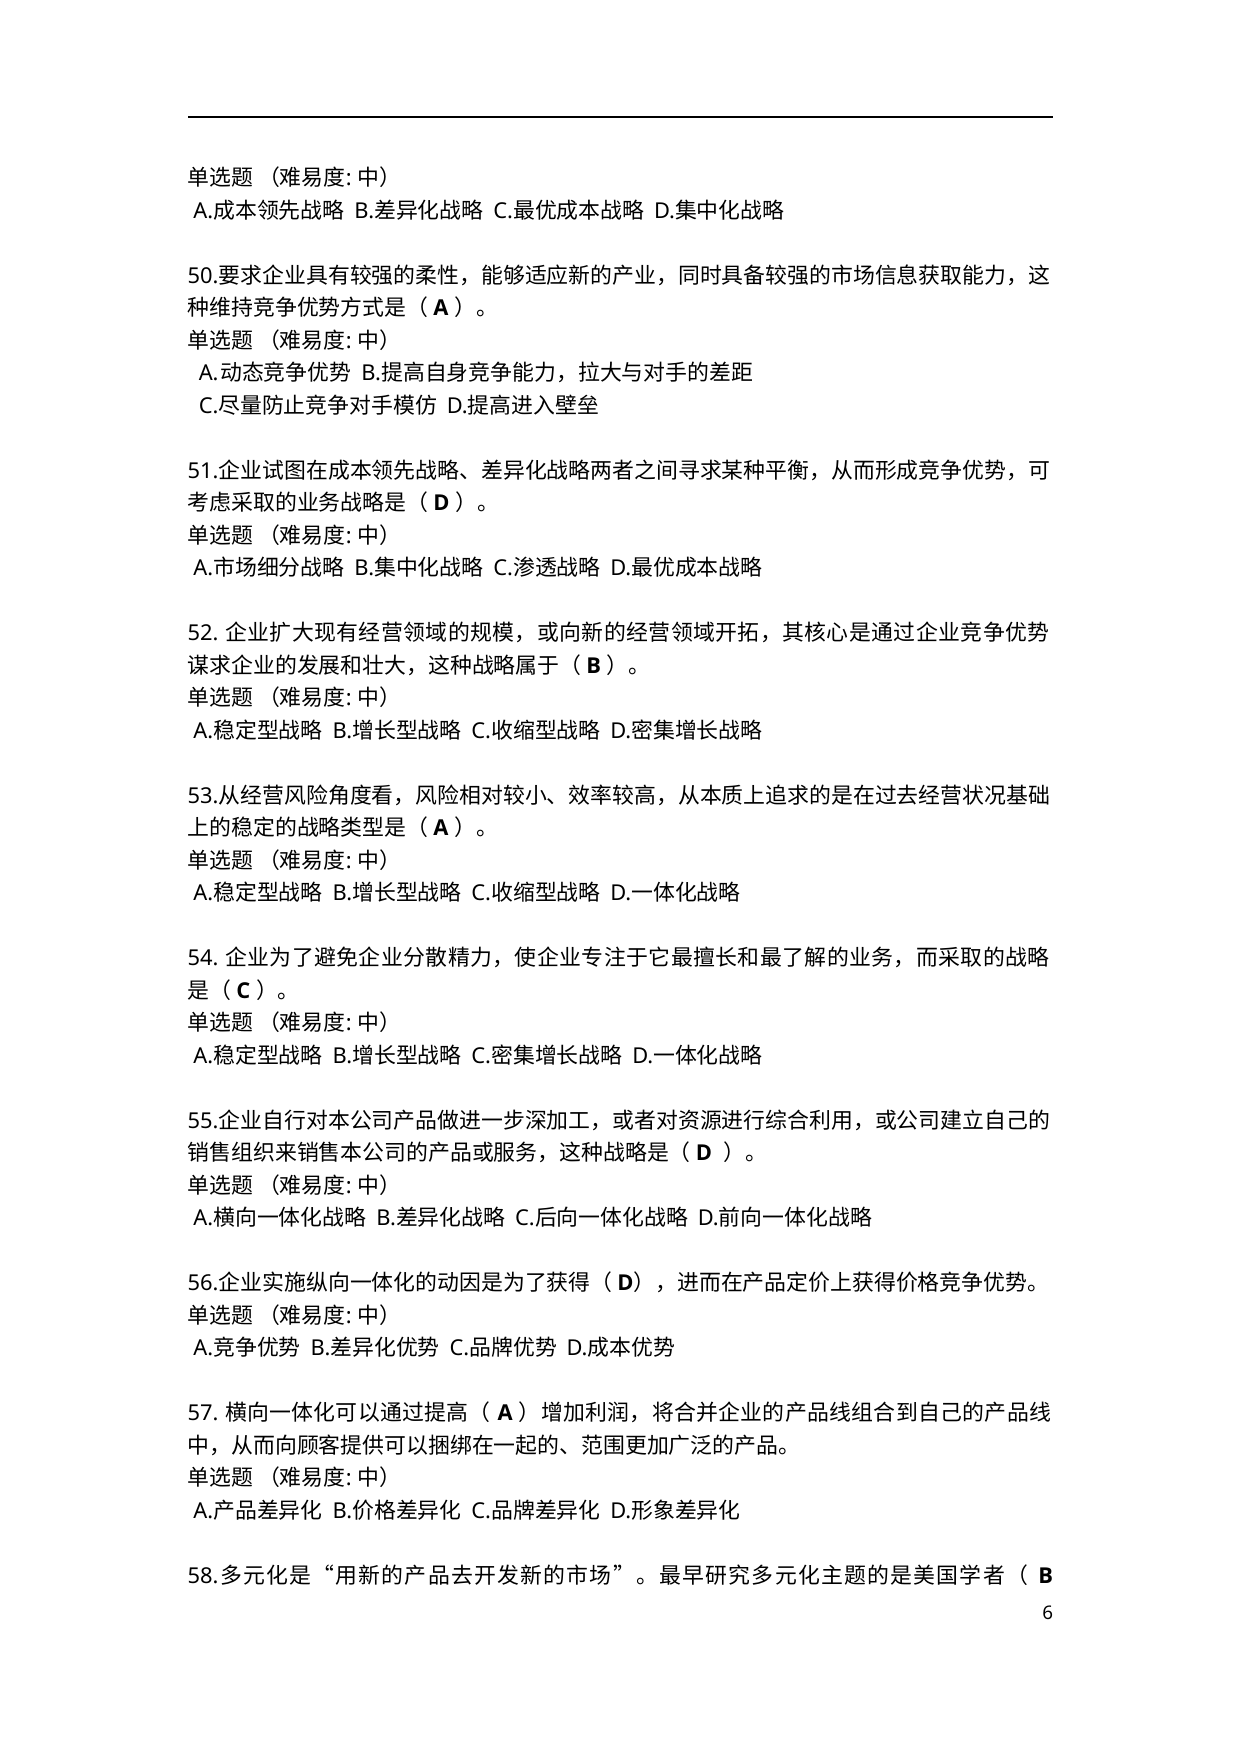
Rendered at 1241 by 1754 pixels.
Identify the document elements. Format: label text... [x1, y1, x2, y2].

text 单选题 （难易度: 中） [187, 1167, 1053, 1200]
text 单选题 （难易度: 中） [187, 160, 1053, 192]
text 单选题 （难易度: 中） [187, 517, 1053, 550]
text 单选题 （难易度: 中） [187, 322, 1053, 355]
text A.成本领先战略 B.差异化战略 C.最优成本战略 D.集中化战略 [187, 192, 1053, 225]
text 52. 企业扩大现有经营领域的规模，或向新的经营领域开拓，其核心是通过企业竞争优势谋求企业的发展和壮大，这种战略属于（ B ）。 [187, 615, 1053, 680]
text 单选题 （难易度: 中） [187, 1460, 1053, 1492]
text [187, 1557, 1053, 1590]
text 50.要求企业具有较强的柔性，能够适应新的产业，同时具备较强的市场信息获取能力，这种维持竞争优势方式是（ A ）。 [187, 257, 1053, 322]
text A.稳定型战略 B.增长型战略 C.收缩型战略 D.一体化战略 [187, 875, 1053, 907]
text A.稳定型战略 B.增长型战略 C.收缩型战略 D.密集增长战略 [187, 712, 1053, 745]
text A.市场细分战略 B.集中化战略 C.渗透战略 D.最优成本战略 [187, 550, 1053, 582]
text 单选题 （难易度: 中） [187, 1297, 1053, 1330]
text A.稳定型战略 B.增长型战略 C.密集增长战略 D.一体化战略 [187, 1037, 1053, 1070]
text 单选题 （难易度: 中） [187, 842, 1053, 875]
text 57. 横向一体化可以通过提高（ A ）增加利润，将合并企业的产品线组合到自己的产品线中，从而向顾客提供可以捆绑在一起的、范围更加广泛的产品。 [187, 1395, 1053, 1460]
text 单选题 （难易度: 中） [187, 1005, 1053, 1037]
text A.产品差异化 B.价格差异化 C.品牌差异化 D.形象差异化 [187, 1492, 1053, 1525]
text 53.从经营风险角度看，风险相对较小、效率较高，从本质上追求的是在过去经营状况基础上的稳定的战略类型是（ A ）。 [187, 777, 1053, 842]
text C.尽量防止竞争对手模仿 D.提高进入壁垒 [198, 387, 1053, 420]
text A.竞争优势 B.差异化优势 C.品牌优势 D.成本优势 [187, 1330, 1053, 1362]
text 56.企业实施纵向一体化的动因是为了获得（ D），进而在产品定价上获得价格竞争优势。 [187, 1265, 1053, 1297]
text A.横向一体化战略 B.差异化战略 C.后向一体化战略 D.前向一体化战略 [187, 1200, 1053, 1232]
text 单选题 （难易度: 中） [187, 680, 1053, 712]
list 动态竞争优势 B.提高自身竞争能力，拉大与对手的差距 [198, 355, 1053, 387]
text 55.企业自行对本公司产品做进一步深加工，或者对资源进行综合利用，或公司建立自己的销售组织来销售本公司的产品或服务，这种战略是（ D ）。 [187, 1102, 1053, 1167]
text 54. 企业为了避免企业分散精力，使企业专注于它最擅长和最了解的业务，而采取的战略是（ C ）。 [187, 940, 1053, 1005]
text 51.企业试图在成本领先战略、差异化战略两者之间寻求某种平衡，从而形成竞争优势，可考虑采取的业务战略是（ D ）。 [187, 452, 1053, 517]
